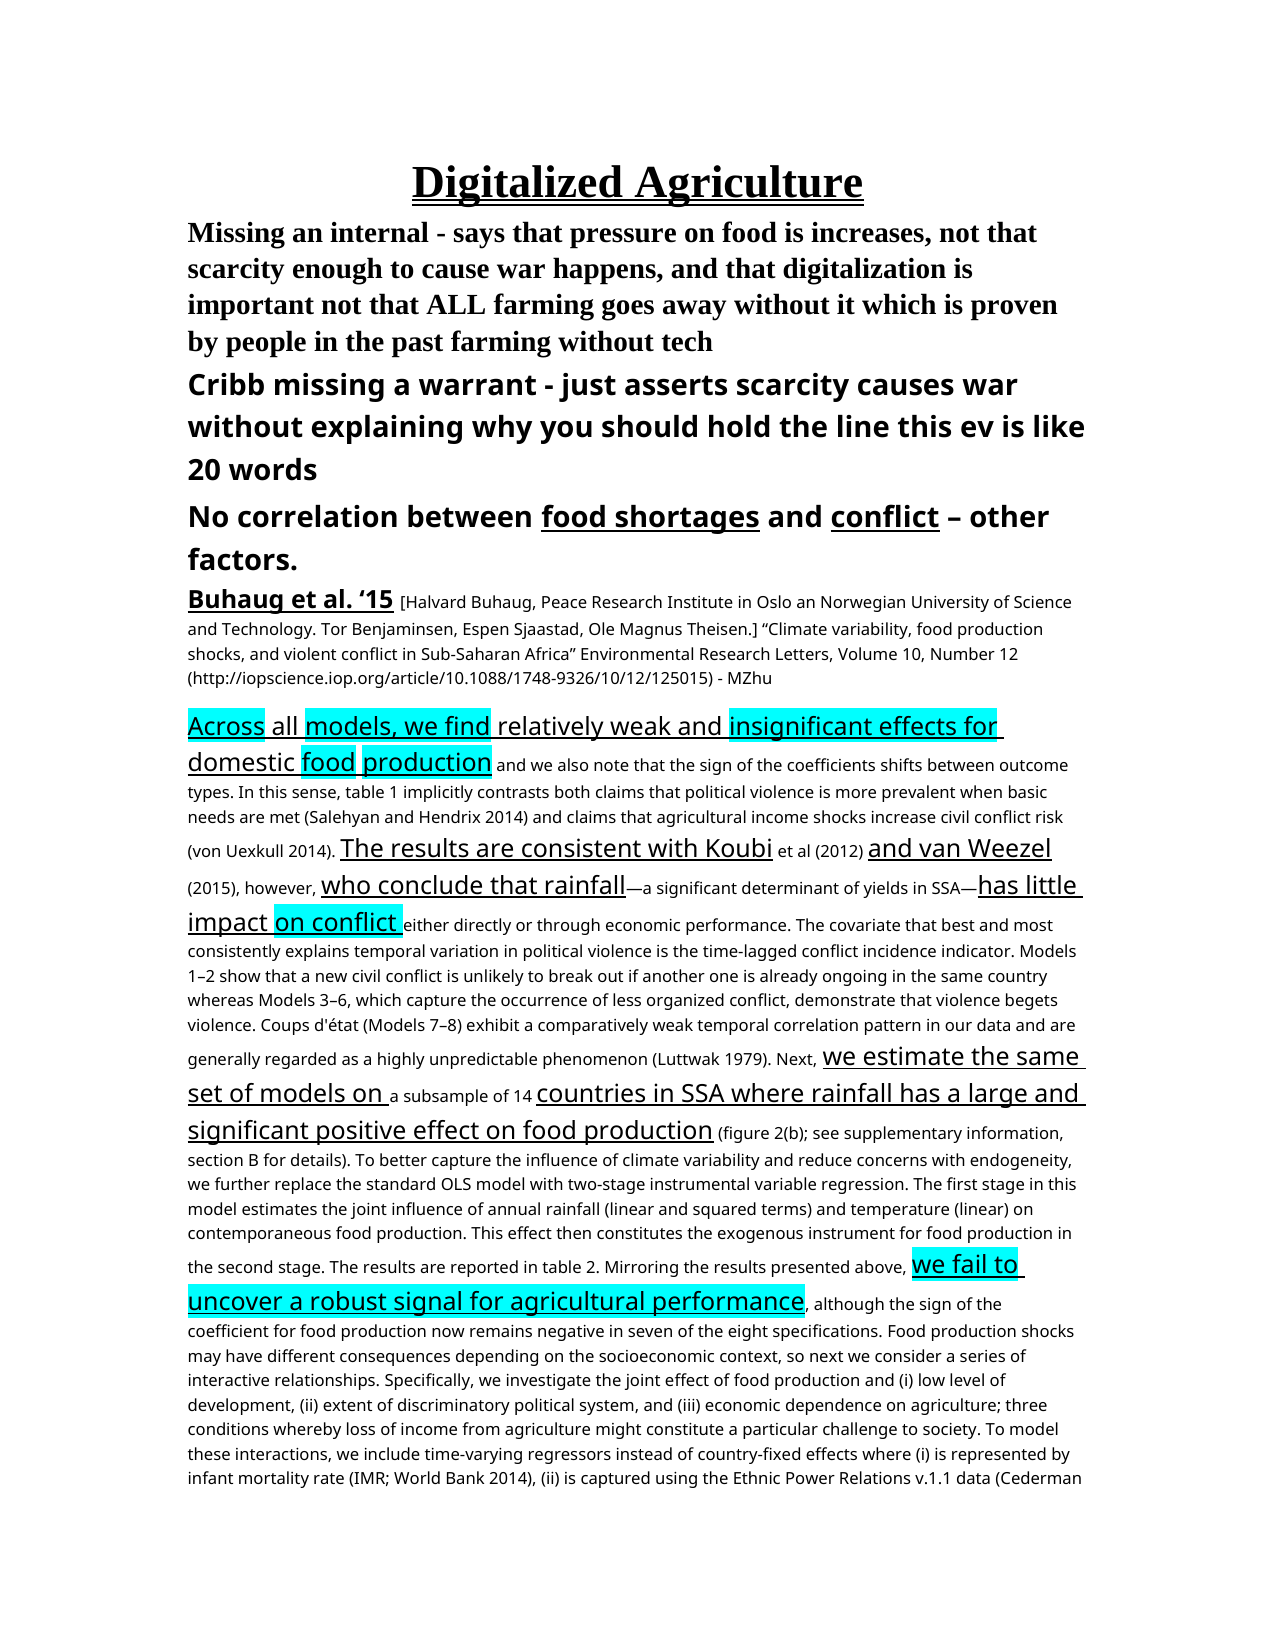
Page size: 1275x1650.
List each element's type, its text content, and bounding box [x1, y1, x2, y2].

subtitle No correlation between food shortages and conflict – other factors. [187, 497, 1087, 579]
subtitle Digitalized Agriculture [187, 154, 1087, 207]
subtitle Missing an internal - says that pressure on food is increases, not that scarcity enough to cause war happens, and that digitalization is important not that ALL farming goes away without it which is proven by people in the past farming without tech [187, 215, 1087, 357]
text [187, 708, 1087, 1489]
subtitle Cribb missing a warrant - just asserts scarcity causes war without explaining why you should hold the line this ev is like 20 words [187, 364, 1087, 489]
text Buhaug et al. ‘15 [Halvard Buhaug, Peace Research Institute in Oslo an Norwegian University of Science and Technology. Tor Benjaminsen, Espen Sjaastad, Ole Magnus Theisen.] “Climate variability, food production shocks, and violent conflict in Sub-Saharan Africa” Environmental Research Letters, Volume 10, Number 12 (http://iopscience.iop.org/article/10.1088/1748-9326/10/12/125015) - MZhu [187, 582, 1087, 690]
